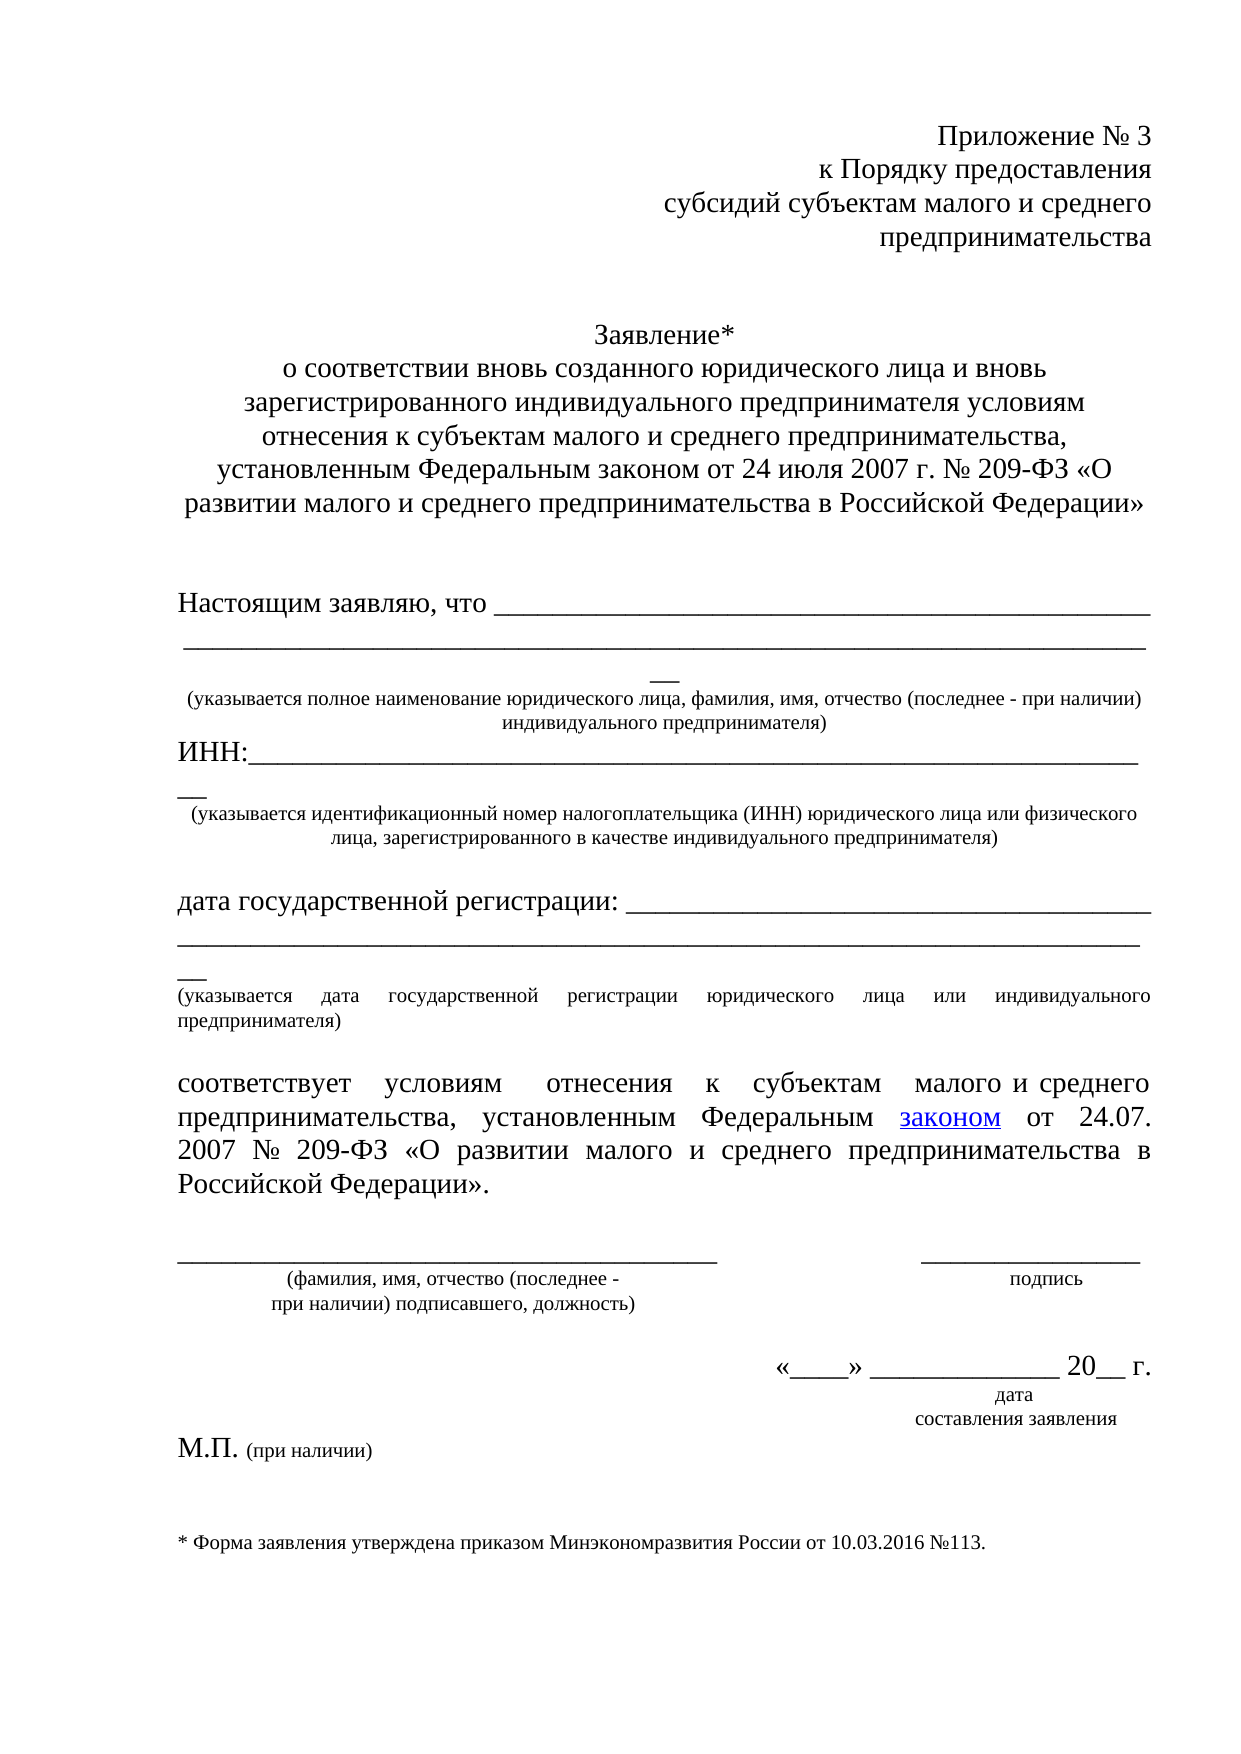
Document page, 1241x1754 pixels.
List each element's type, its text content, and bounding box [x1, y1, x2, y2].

text (указывается дата государственной регистрации юридического лица или индивидуального предпринимателя) [177, 983, 1152, 1032]
text * Форма заявления утверждена приказом Минэкономразвития России от 10.03.2016 №113. [177, 1530, 1152, 1554]
text о соответствии вновь созданного юридического лица и вновь зарегистрированного индивидуального предпринимателя условиям отнесения к субъектам малого и среднего предпринимательства, установленным Федеральным законом от 24 июля . № 209-ФЗ «О развитии малого и среднего предпринимательства в Российской Федерации» [177, 351, 1152, 518]
text М.П. (при наличии) [177, 1430, 1152, 1463]
text Заявление* [177, 317, 1152, 351]
text ИНН:_______________________________________________________________ [177, 734, 1152, 801]
text ____________________________________________________________________ [177, 916, 1152, 983]
text Приложение № 3 [177, 118, 1152, 152]
text (указывается идентификационный номер налогоплательщика (ИНН) юридического лица или физического лица, зарегистрированного в качестве индивидуального предпринимателя) [177, 801, 1152, 849]
text ____________________________________________________________________ [177, 619, 1152, 686]
text субсидий субъектам малого и среднего [177, 185, 1152, 219]
text «____» _____________ 20__ г. [177, 1348, 1152, 1382]
text составления заявления [841, 1406, 1152, 1430]
text дата [177, 1382, 1152, 1406]
text к Порядку предоставления [177, 152, 1152, 185]
text _____________________________________ _______________ [177, 1233, 1152, 1266]
text Настоящим заявляю, что _____________________________________________ [177, 585, 1152, 619]
text предпринимательства [177, 219, 1152, 252]
text (указывается полное наименование юридического лица, фамилия, имя, отчество (последнее - при наличии) индивидуального предпринимателя) [177, 686, 1152, 734]
text (фамилия, имя, отчество (последнее - подпись [177, 1266, 1152, 1290]
text соответствует условиям отнесения к субъектам малого и среднего предпринимательства, установленным Федеральным законом от 24.07. 2007 № 209-ФЗ «О развитии малого и среднего предпринимательства в Российской Федерации». [177, 1065, 1152, 1199]
text дата государственной регистрации: ____________________________________ [177, 883, 1152, 916]
text при наличии) подписавшего, должность) [177, 1290, 1152, 1314]
